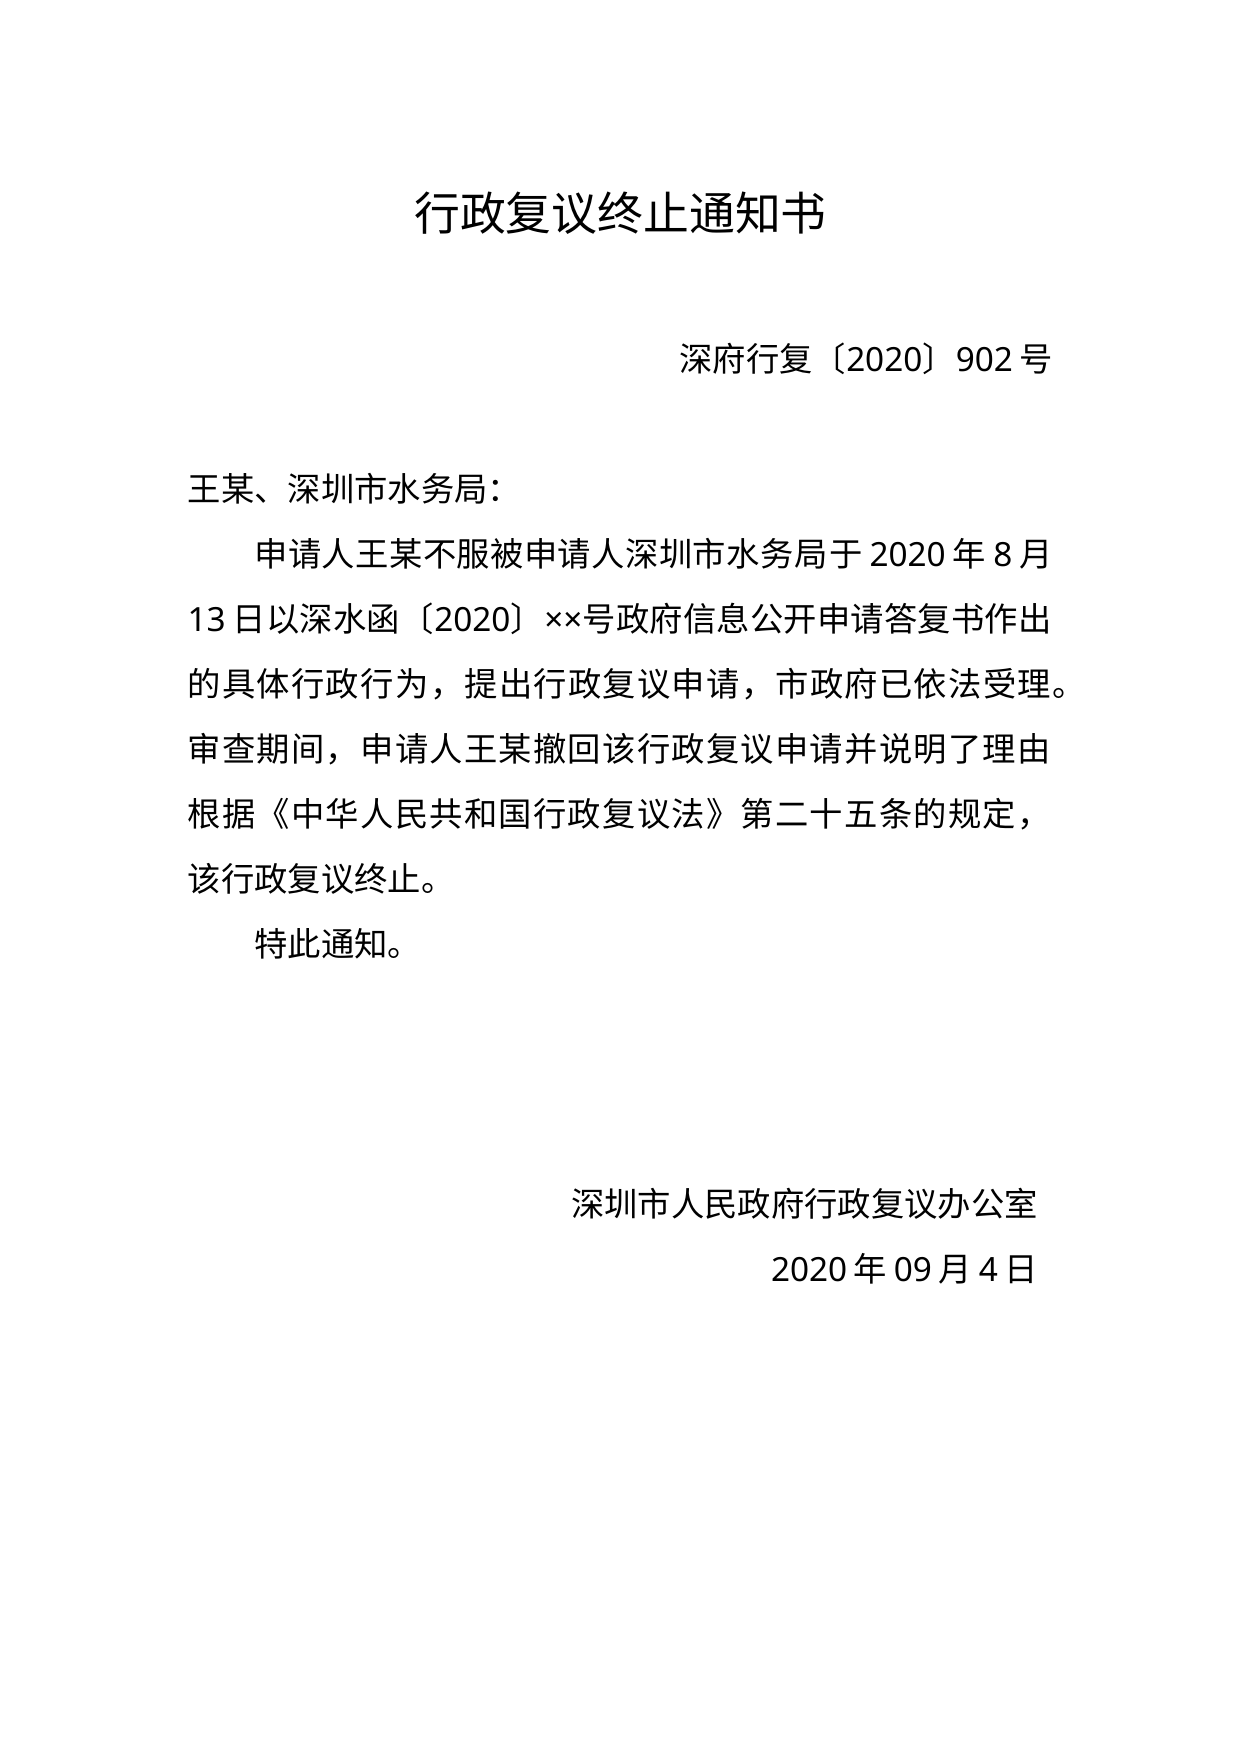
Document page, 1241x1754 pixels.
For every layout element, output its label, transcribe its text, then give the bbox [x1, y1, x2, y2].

text 行政复议终止通知书 [187, 162, 1053, 259]
text 申请人王某不服被申请人深圳市水务局于2020年8月13日以深水函〔2020〕××号政府信息公开申请答复书作出的具体行政行为，提出行政复议申请，市政府已依法受理。审查期间，申请人王某撤回该行政复议申请并说明了理由。根据《中华人民共和国行政复议法》第二十五条的规定，该行政复议终止。 [187, 519, 1053, 909]
text 深圳市人民政府行政复议办公室 [187, 1169, 1053, 1234]
text 深府行复〔2020〕902号 [187, 324, 1053, 389]
text 特此通知。 [187, 909, 1053, 974]
text 2020年09月4日 [187, 1234, 1053, 1299]
text 王某、深圳市水务局： [187, 454, 1053, 519]
